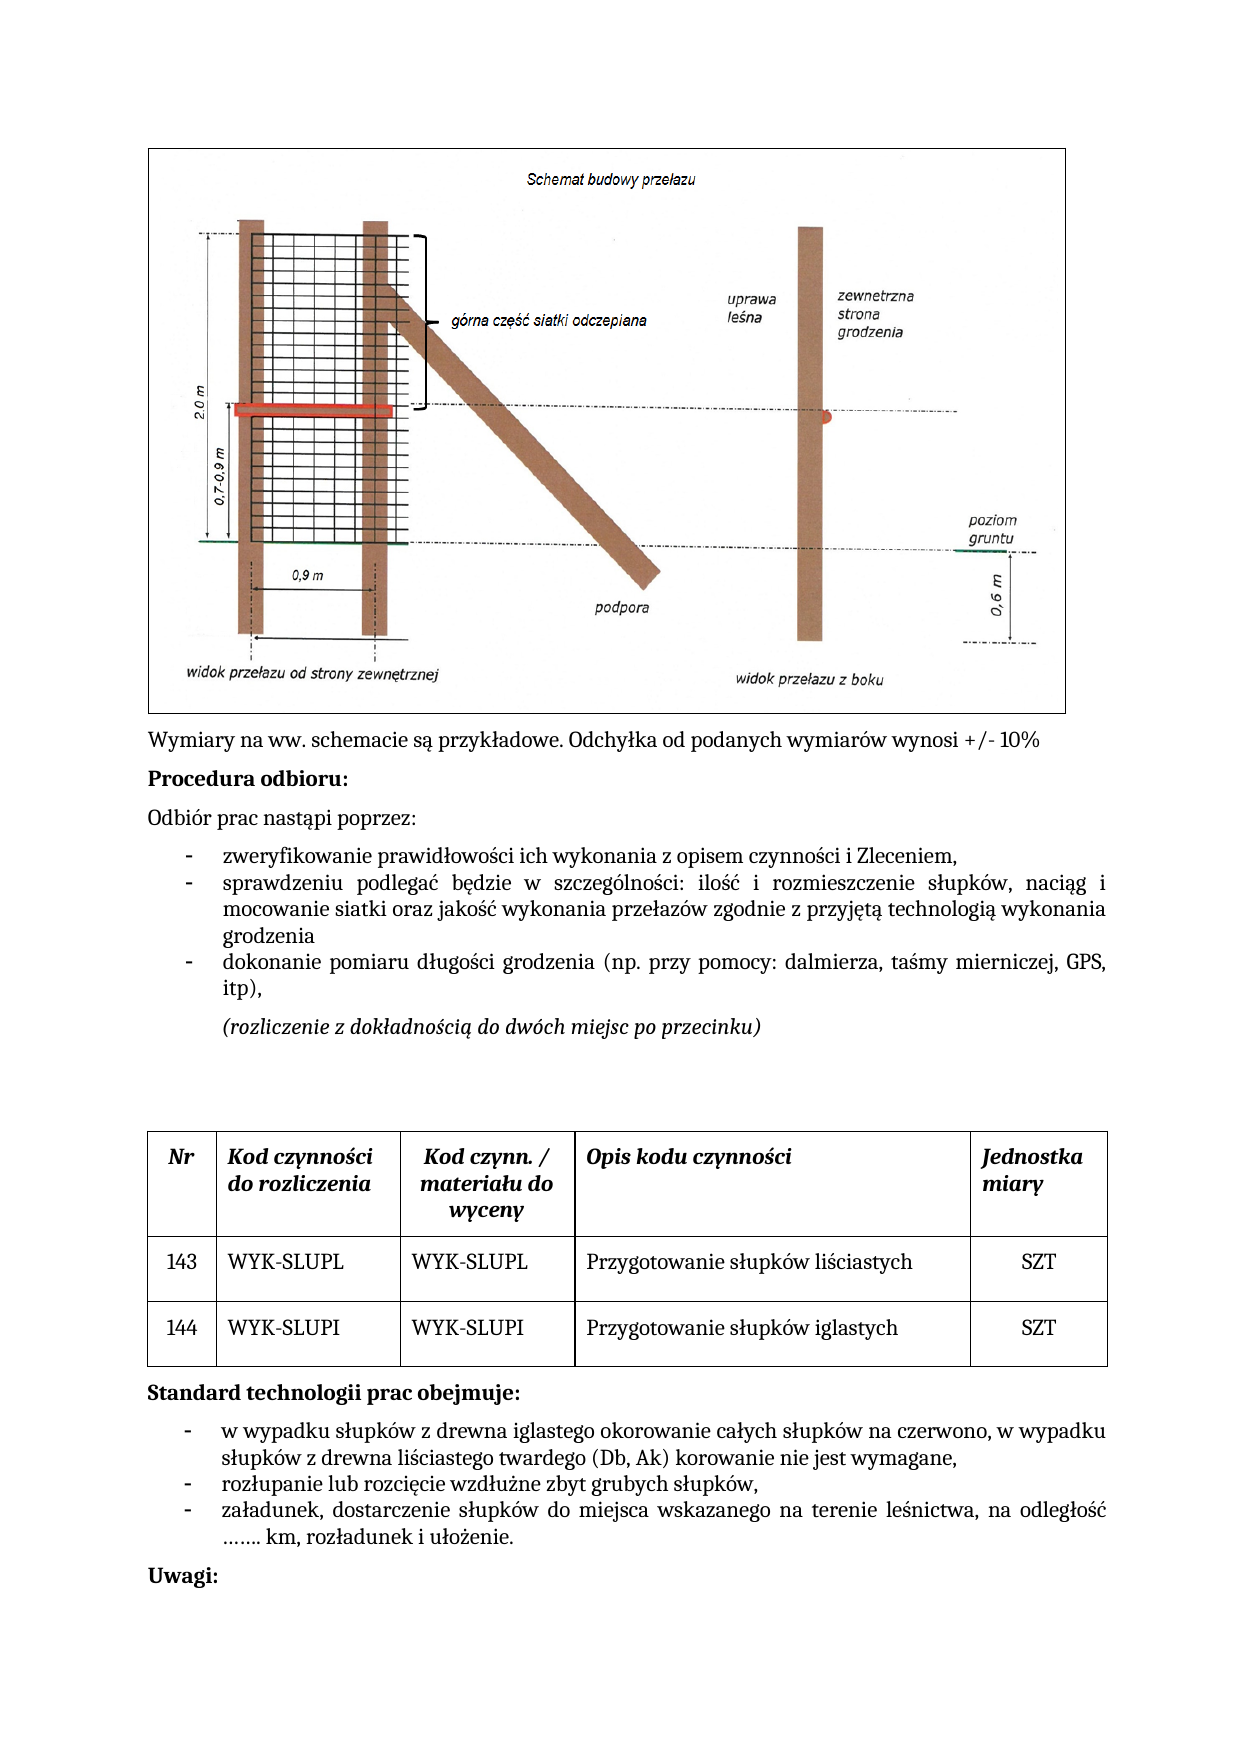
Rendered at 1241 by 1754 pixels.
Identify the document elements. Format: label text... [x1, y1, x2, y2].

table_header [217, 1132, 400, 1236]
text Wymiary na ww. schemacie są przykładowe. Odchyłka od podanych wymiarów wynosi +/- 10% [148, 727, 1107, 753]
list sprawdzeniu podlegać będzie w szczególności: ilość i rozmieszczenie słupków, naciąg i mocowanie siatki oraz jakość wykonania przełazów zgodnie z przyjętą technologią wykonania grodzenia [185, 870, 1107, 949]
list zweryfikowanie prawidłowości ich wykonania z opisem czynności i Zleceniem, [185, 843, 1107, 870]
text (rozliczenie z dokładnością do dwóch miejsc po przecinku) [148, 1014, 1107, 1040]
list w wypadku słupków z drewna iglastego okorowanie całych słupków na czerwono, w wypadku słupków z drewna liściastego twardego (Db, Ak) korowanie nie jest wymagane, [184, 1418, 1107, 1471]
text Odbiór prac nastąpi poprzez: [148, 804, 1107, 831]
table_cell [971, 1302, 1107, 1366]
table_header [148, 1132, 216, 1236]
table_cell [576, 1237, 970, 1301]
text Procedura odbioru: [148, 766, 1107, 792]
text Standard technologii prac obejmuje: [148, 1379, 1107, 1406]
picture [149, 149, 1065, 713]
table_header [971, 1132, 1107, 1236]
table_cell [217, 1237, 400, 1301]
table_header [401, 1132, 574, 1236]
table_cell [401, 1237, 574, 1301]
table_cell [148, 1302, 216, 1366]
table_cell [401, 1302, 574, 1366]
list dokonanie pomiaru długości grodzenia (np. przy pomocy: dalmierza, taśmy mierniczej, GPS, itp), [185, 949, 1107, 1001]
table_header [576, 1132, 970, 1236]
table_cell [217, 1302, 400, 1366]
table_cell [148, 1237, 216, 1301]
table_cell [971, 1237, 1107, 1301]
list rozłupanie lub rozcięcie wzdłużne zbyt grubych słupków, [184, 1471, 1107, 1497]
list załadunek, dostarczenie słupków do miejsca wskazanego na terenie leśnictwa, na odległość ……. km, rozładunek i ułożenie. [184, 1497, 1107, 1550]
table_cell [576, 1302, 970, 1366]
text Uwagi: [148, 1562, 1107, 1589]
